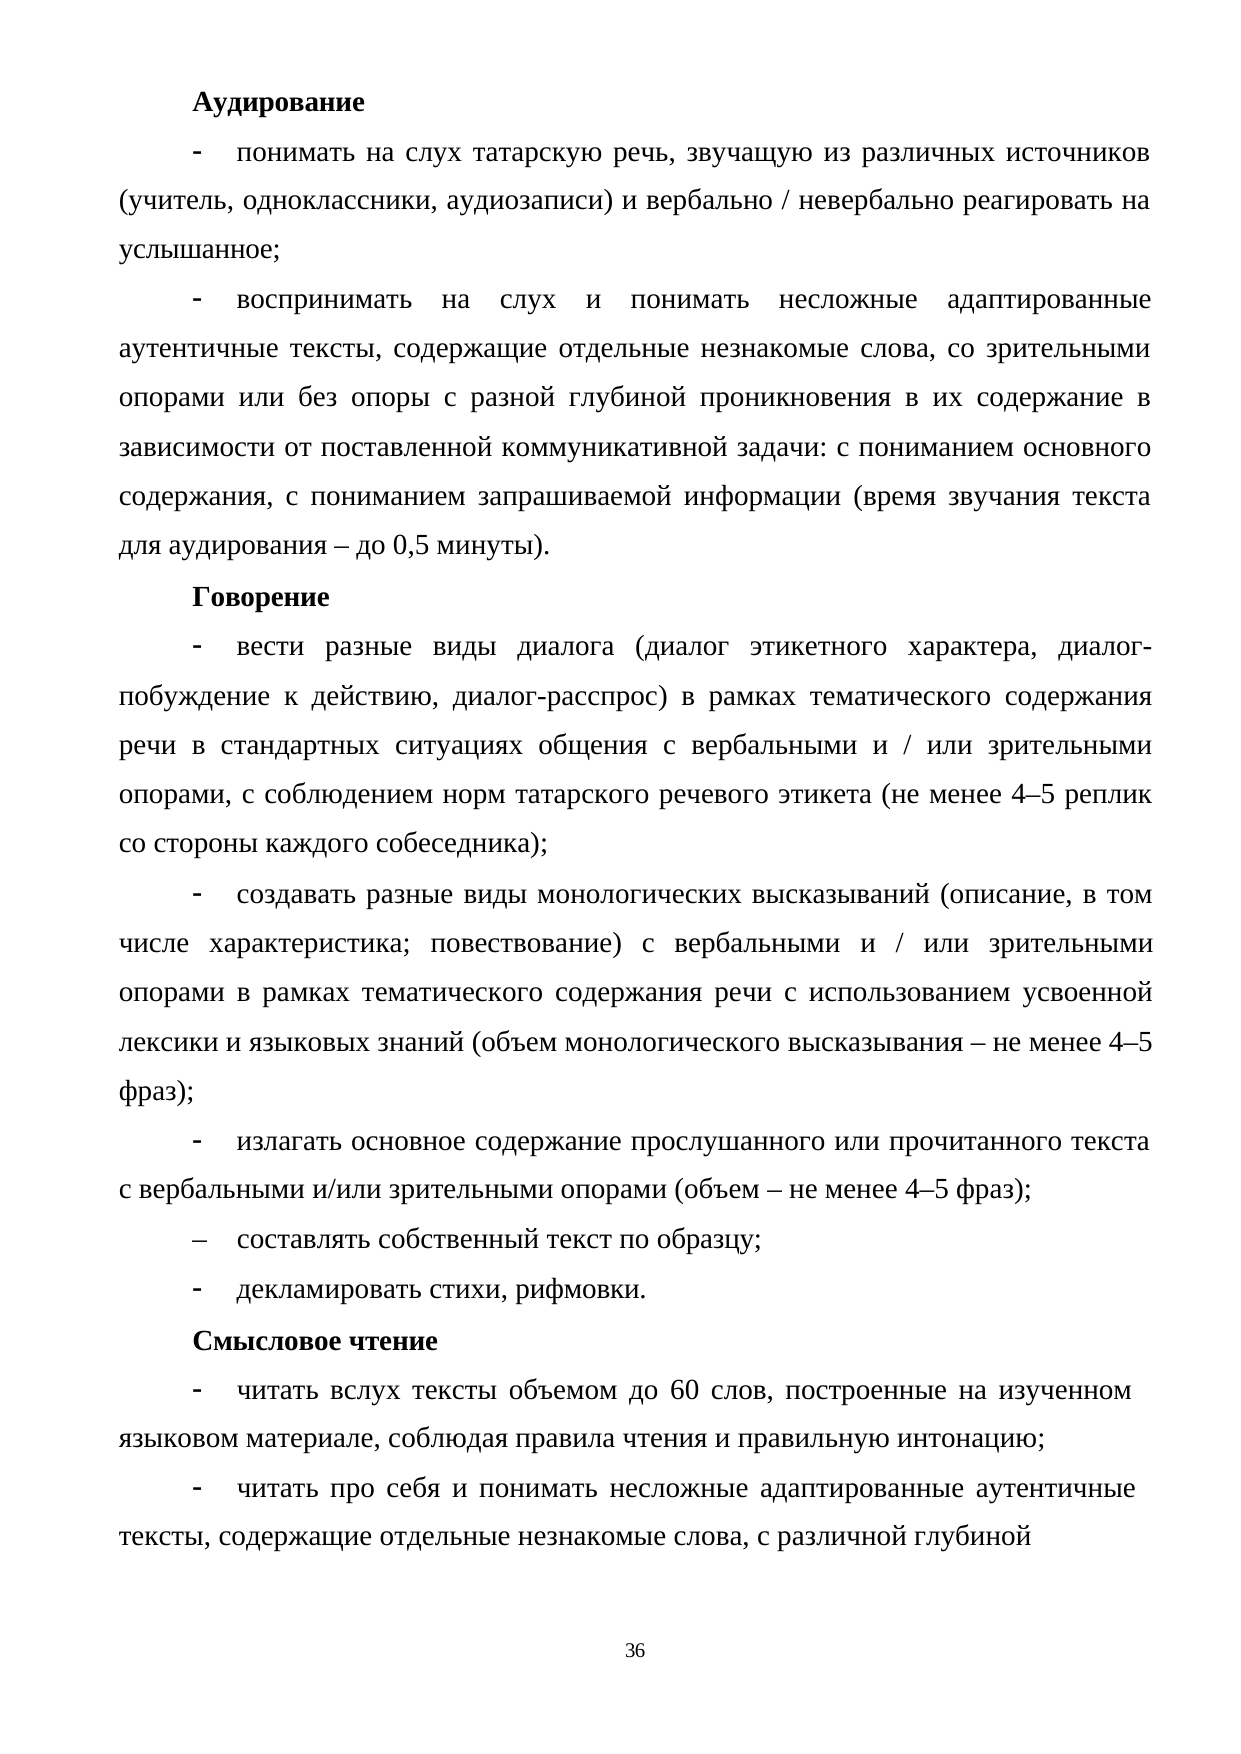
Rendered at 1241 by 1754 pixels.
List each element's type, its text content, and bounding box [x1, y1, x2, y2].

list излагать основное содержание прослушанного или прочитанного текста с вербальными и/или зрительными опорами (объем – не менее 4–5 фраз); [118, 1123, 1150, 1204]
subtitle Аудирование [192, 84, 1186, 117]
subtitle Смысловое чтение [192, 1323, 1186, 1357]
list воспринимать на слух и понимать несложные адаптированные аутентичные тексты, содержащие отдельные незнакомые слова, со зрительными опорами или без опоры с разной глубиной проникновения в их содержание в зависимости от поставленной коммуникативной задачи: с пониманием основного содержания, с пониманием запрашиваемой информации (время звучания текста для аудирования – до 0,5 минуты). [118, 281, 1152, 561]
list читать вслух тексты объемом до 60 слов, построенные на изученном языковом материале, соблюдая правила чтения и правильную интонацию; [118, 1372, 1151, 1453]
list декламировать стихи, рифмовки. [192, 1271, 1186, 1305]
list составлять собственный текст по образцу; [192, 1221, 1186, 1254]
list создавать разные виды монологических высказываний (описание, в том числе характеристика; повествование) с вербальными и / или зрительными опорами в рамках тематического содержания речи с использованием усвоенной лексики и языковых знаний (объем монологического высказывания – не менее 4–5 фраз); [118, 876, 1153, 1107]
list вести разные виды диалога (диалог этикетного характера, диалог- побуждение к действию, диалог-расспрос) в рамках тематического содержания речи в стандартных ситуациях общения с вербальными и / или зрительными опорами, с соблюдением норм татарского речевого этикета (не менее 4–5 реплик со стороны каждого собеседника); [118, 628, 1153, 859]
list читать про себя и понимать несложные адаптированные аутентичные тексты, содержащие отдельные незнакомые слова, с различной глубиной [118, 1470, 1150, 1552]
list понимать на слух татарскую речь, звучащую из различных источников (учитель, одноклассники, аудиозаписи) и вербально / невербально реагировать на услышанное; [118, 134, 1151, 264]
subtitle Говорение [192, 579, 1186, 613]
